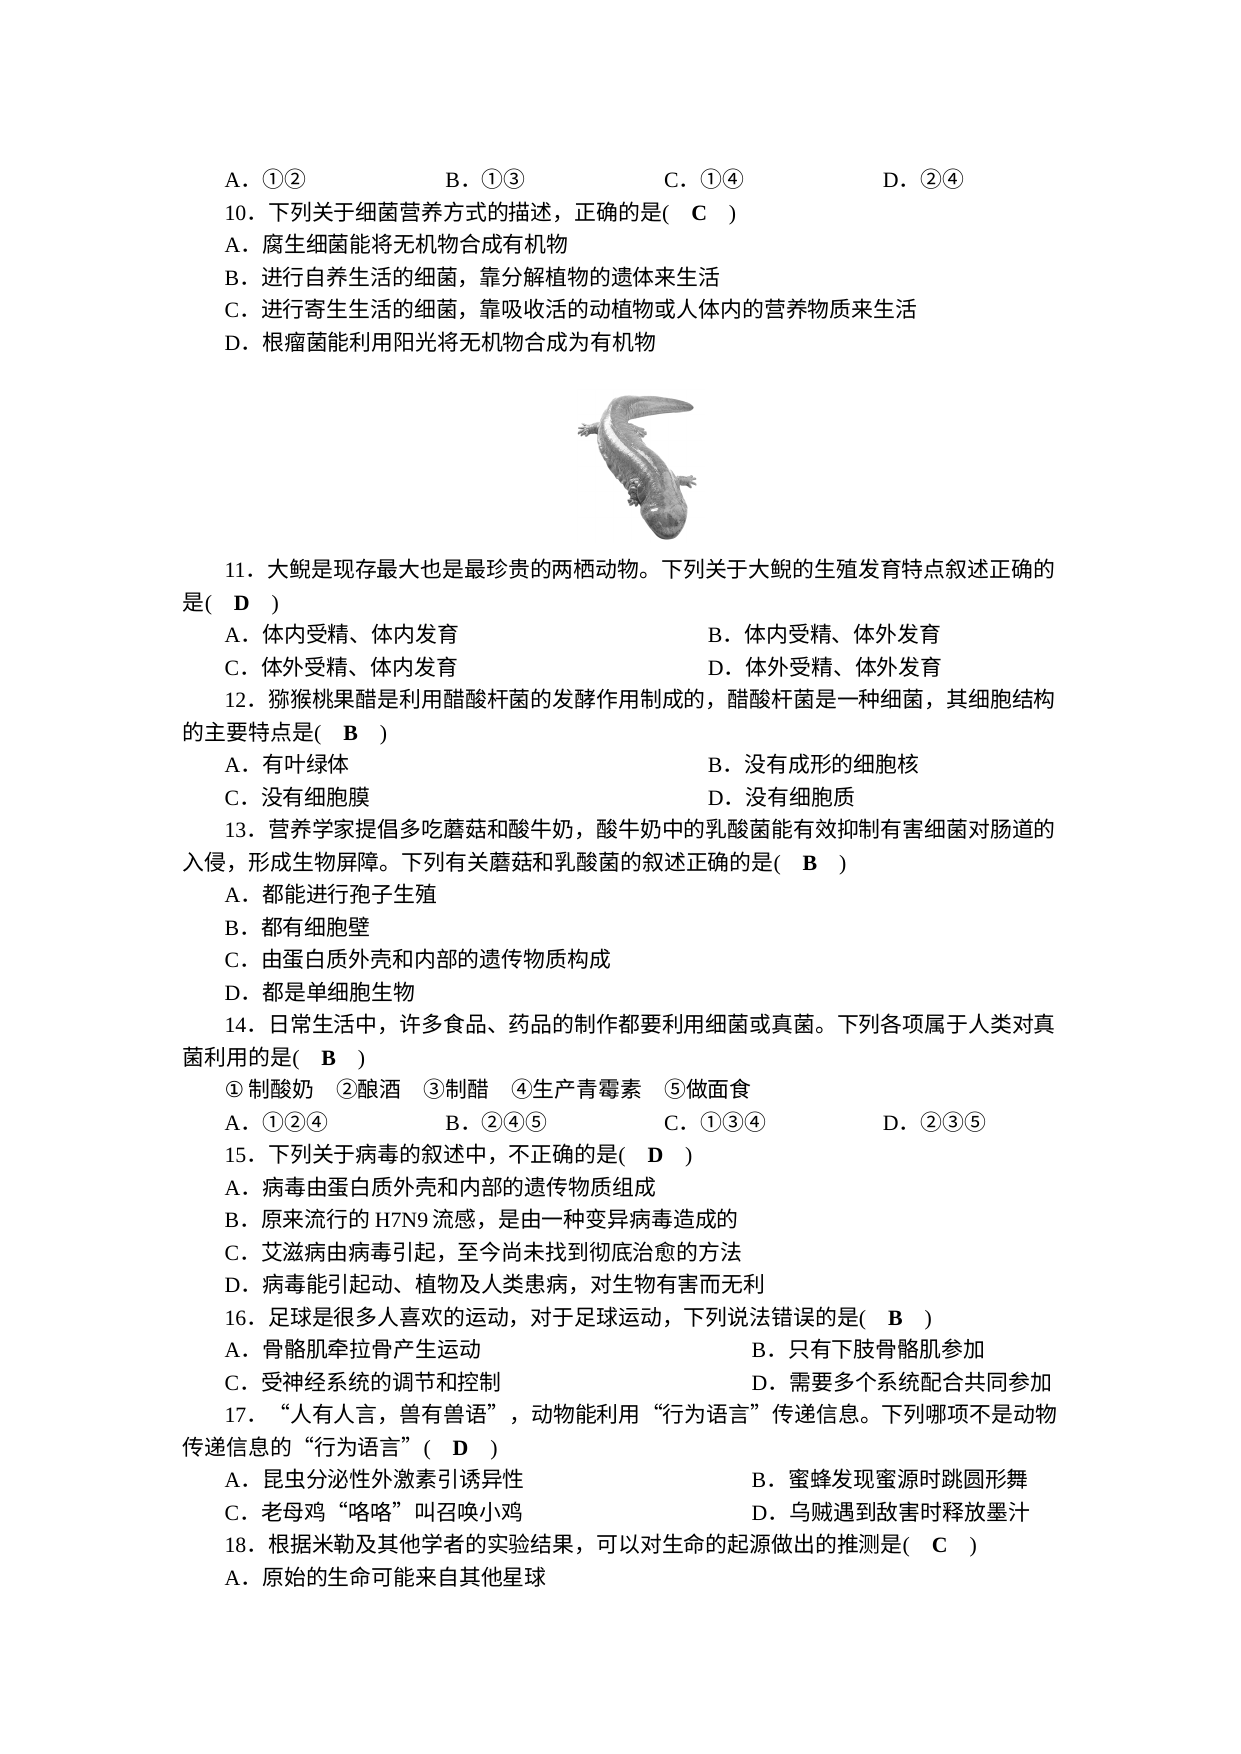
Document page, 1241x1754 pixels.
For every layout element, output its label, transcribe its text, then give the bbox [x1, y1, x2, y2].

text A．腐生细菌能将无机物合成有机物 [183, 227, 1058, 259]
text D．都是单细胞生物 [183, 974, 1058, 1007]
text C．老母鸡“咯咯”叫召唤小鸡 D．乌贼遇到敌害时释放墨汁 [183, 1494, 1058, 1527]
text A．原始的生命可能来自其他星球 [183, 1559, 1058, 1592]
text C．由蛋白质外壳和内部的遗传物质构成 [183, 942, 1058, 974]
text A．病毒由蛋白质外壳和内部的遗传物质组成 [183, 1169, 1058, 1202]
text 17．“人有人言，兽有兽语”，动物能利用“行为语言”传递信息。下列哪项不是动物传递信息的“行为语言”( D ) [183, 1397, 1058, 1462]
text C．体外受精、体内发育 D．体外受精、体外发育 [183, 649, 1058, 682]
text 10．下列关于细菌营养方式的描述，正确的是( C ) [183, 194, 1058, 227]
text B．都有细胞壁 [183, 909, 1058, 942]
text D．根瘤菌能利用阳光将无机物合成为有机物 [183, 324, 1058, 357]
text 18．根据米勒及其他学者的实验结果，可以对生命的起源做出的推测是( C ) [183, 1527, 1058, 1559]
text 12．猕猴桃果醋是利用醋酸杆菌的发酵作用制成的，醋酸杆菌是一种细菌，其细胞结构的主要特点是( B ) [183, 682, 1058, 747]
text C．受神经系统的调节和控制 D．需要多个系统配合共同参加 [183, 1364, 1058, 1397]
text C．进行寄生生活的细菌，靠吸收活的动植物或人体内的营养物质来生活 [183, 292, 1058, 324]
text C．没有细胞膜 D．没有细胞质 [183, 779, 1058, 812]
text 13．营养学家提倡多吃蘑菇和酸牛奶，酸牛奶中的乳酸菌能有效抑制有害细菌对肠道的入侵，形成生物屏障。下列有关蘑菇和乳酸菌的叙述正确的是( B ) [183, 812, 1058, 877]
text 11．大鲵是现存最大也是最珍贵的两栖动物。下列关于大鲵的生殖发育特点叙述正确的是( D ) [183, 552, 1058, 617]
text 14．日常生活中，许多食品、药品的制作都要利用细菌或真菌。下列各项属于人类对真菌利用的是( B ) [183, 1007, 1058, 1072]
text C．艾滋病由病毒引起，至今尚未找到彻底治愈的方法 [183, 1234, 1058, 1267]
picture [577, 389, 705, 543]
text A．都能进行孢子生殖 [183, 877, 1058, 909]
text 15．下列关于病毒的叙述中，不正确的是( D ) [183, 1137, 1058, 1169]
text A．有叶绿体 B．没有成形的细胞核 [183, 747, 1058, 779]
text B．进行自养生活的细菌，靠分解植物的遗体来生活 [183, 259, 1058, 292]
text A．体内受精、体内发育 B．体内受精、体外发育 [183, 617, 1058, 649]
text A．骨骼肌牵拉骨产生运动 B．只有下肢骨骼肌参加 [183, 1332, 1058, 1364]
text B．原来流行的H7N9流感，是由一种变异病毒造成的 [183, 1202, 1058, 1234]
text A．①②④ B．②④⑤ C．①③④ D．②③⑤ [183, 1104, 1058, 1137]
text A．昆虫分泌性外激素引诱异性 B．蜜蜂发现蜜源时跳圆形舞 [183, 1462, 1058, 1494]
text D．病毒能引起动、植物及人类患病，对生物有害而无利 [183, 1267, 1058, 1299]
text A．①② B．①③ C．①④ D．②④ [183, 162, 1058, 194]
text ①制酸奶 ②酿酒 ③制醋 ④生产青霉素 ⑤做面食 [183, 1072, 1058, 1104]
text 16．足球是很多人喜欢的运动，对于足球运动，下列说法错误的是( B ) [183, 1299, 1058, 1332]
